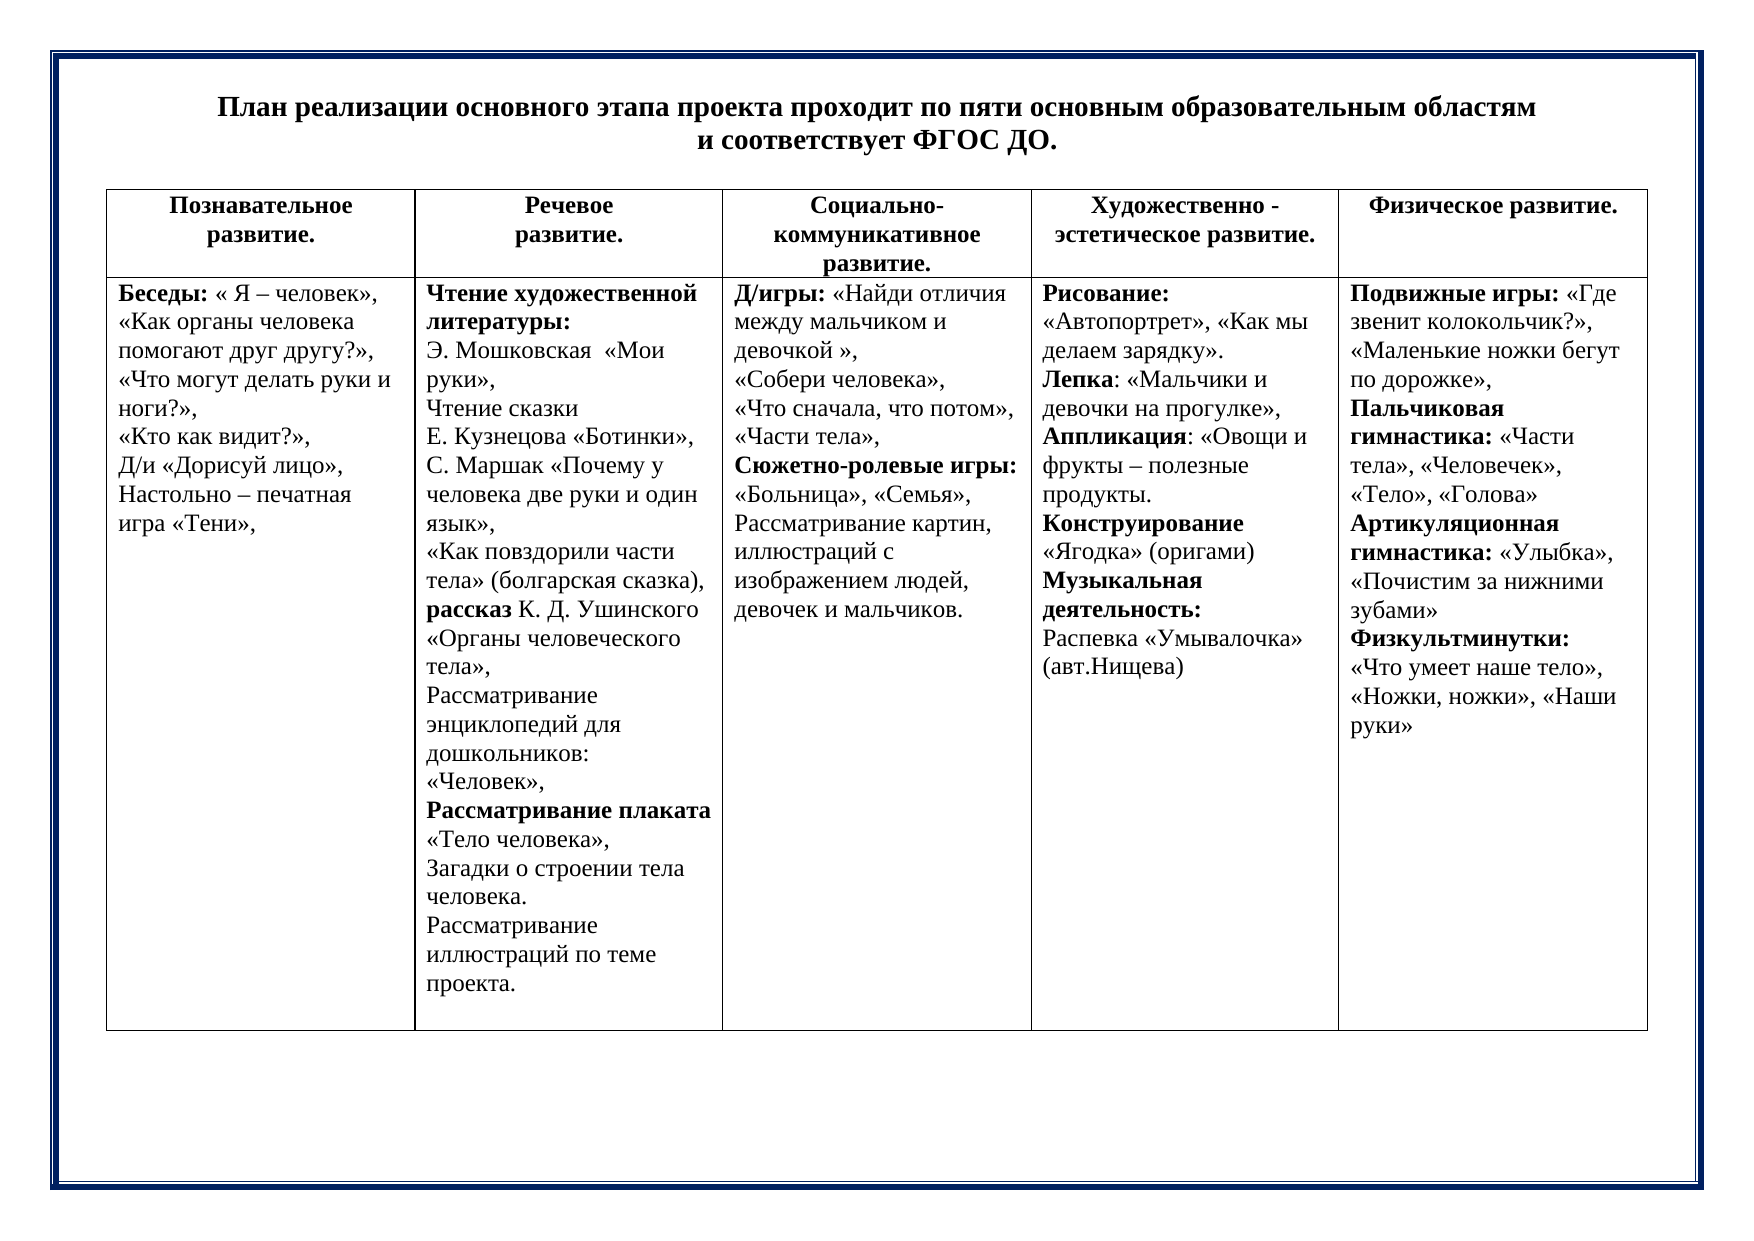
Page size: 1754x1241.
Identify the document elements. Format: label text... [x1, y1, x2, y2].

table_cell Д/игры: «Найди отличия между мальчиком и девочкой », «Собери человека», «Что сначала, что потом», «Части тела», Сюжетно-ролевые игры: «Больница», «Семья», Рассматривание картин, иллюстраций с изображением людей, девочек и мальчиков. [723, 278, 1031, 1030]
table_cell Беседы: « Я – человек», «Как органы человека помогают друг другу?», «Что могут делать руки и ноги?», «Кто как видит?», Д/и «Дорисуй лицо», Настольно – печатная игра «Тени», [107, 278, 414, 1030]
table_cell Рисование: «Автопортрет», «Как мы делаем зарядку». Лепка: «Мальчики и девочки на прогулке», Аппликация: «Овощи и фрукты – полезные продукты. Конструирование «Ягодка» (оригами) Музыкальная деятельность: Распевка «Умывалочка» (авт.Нищева) [1032, 278, 1338, 1030]
text План реализации основного этапа проекта проходит по пяти основным образовательным областям [118, 89, 1636, 122]
table_cell Подвижные игры: «Где звенит колокольчик?», «Маленькие ножки бегут по дорожке», Пальчиковая гимнастика: «Части тела», «Человечек», «Тело», «Голова» Артикуляционная гимнастика: «Улыбка», «Почистим за нижними зубами» Физкультминутки: «Что умеет наше тело», «Ножки, ножки», «Наши руки» [1339, 278, 1647, 1030]
table_cell Чтение художественной литературы: Э. Мошковская «Мои руки», Чтение сказки Е. Кузнецова «Ботинки», С. Маршак «Почему у человека две руки и один язык», «Как повздорили части тела» (болгарская сказка), рассказ К. Д. Ушинского «Органы человеческого тела», Рассматривание энциклопедий для дошкольников: «Человек», Рассматривание плаката «Тело человека», Загадки о строении тела человека. Рассматривание иллюстраций по теме проекта. [416, 278, 722, 1030]
table_header Социально-коммуникативное развитие. [723, 190, 1031, 277]
table_header Речевое развитие. [416, 190, 722, 277]
table_header Физическое развитие. [1339, 190, 1647, 277]
table_header Художественно - эстетическое развитие. [1032, 190, 1338, 277]
table_header Познавательное развитие. [107, 190, 414, 277]
text и соответствует ФГОС ДО. [118, 122, 1636, 156]
